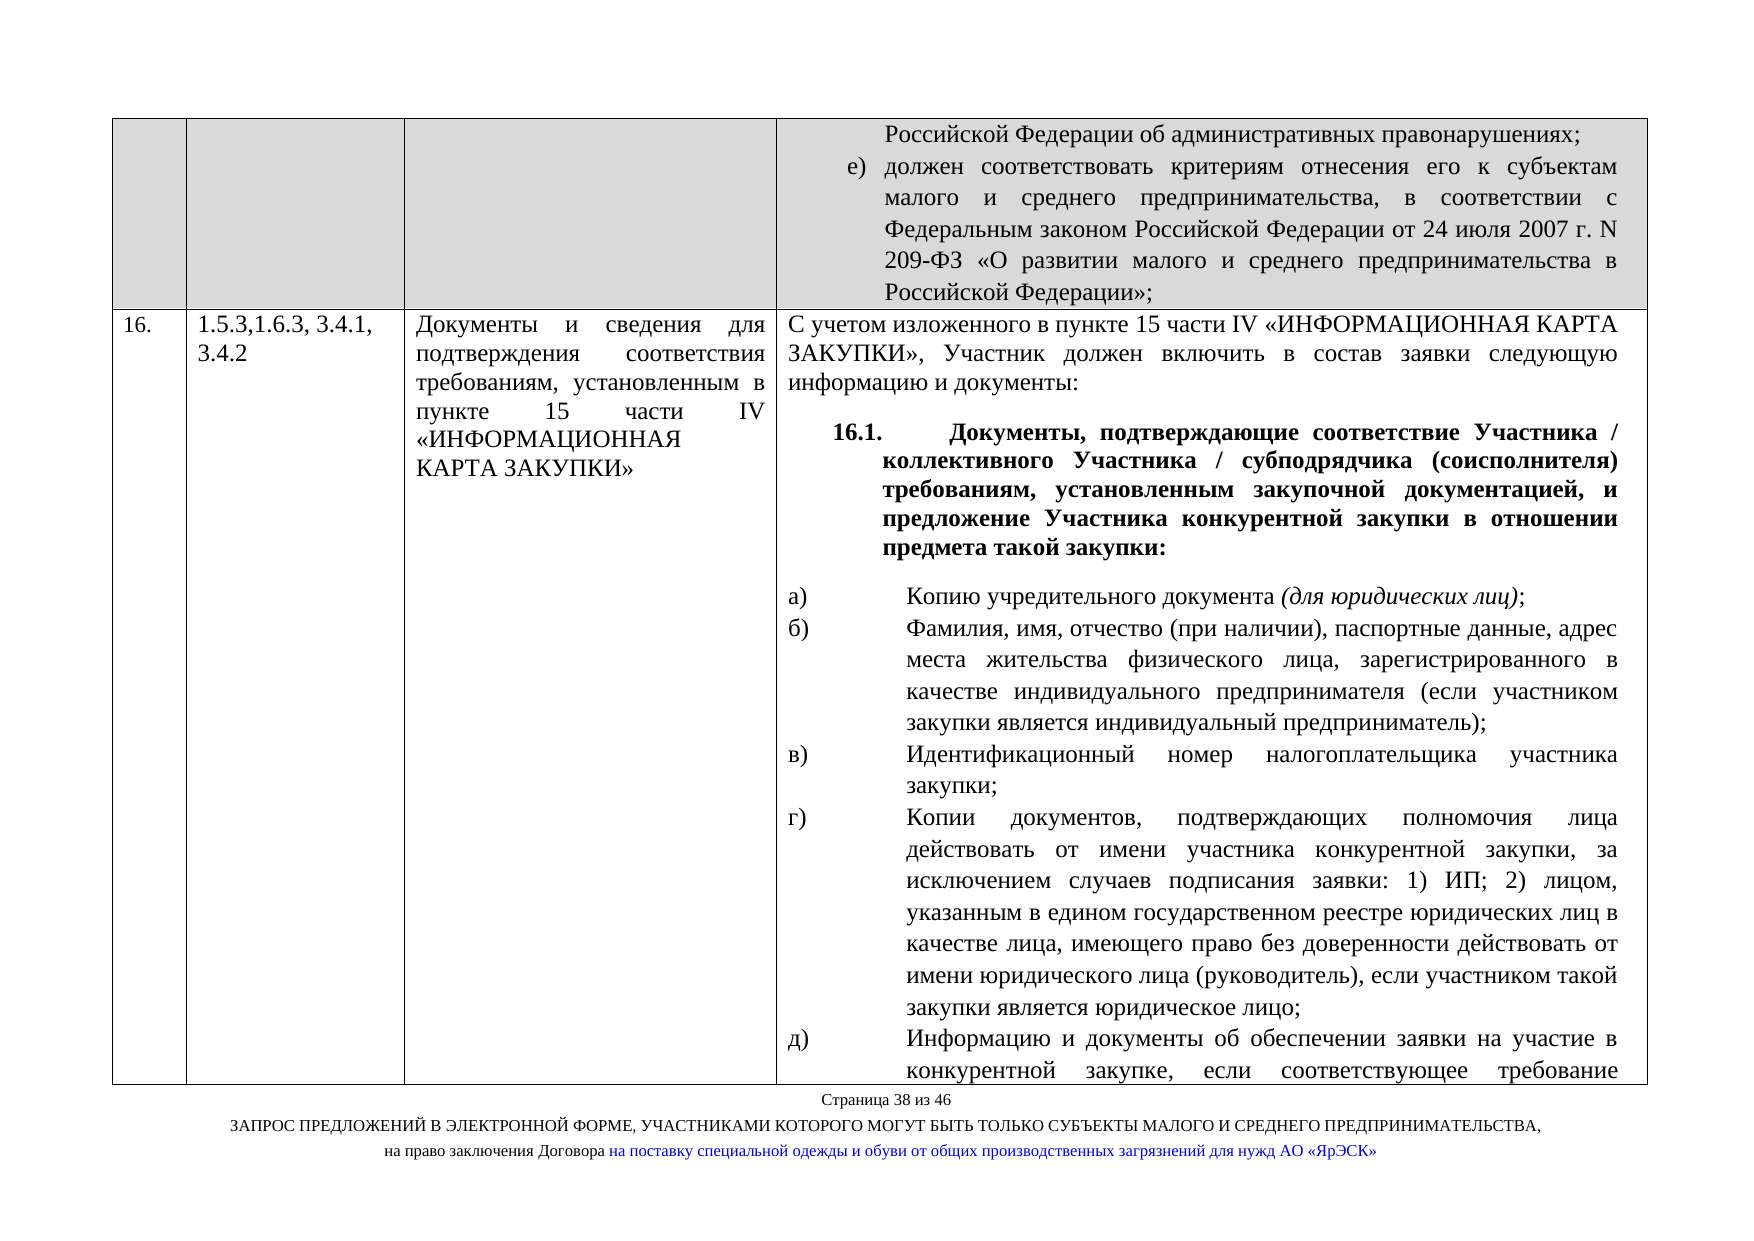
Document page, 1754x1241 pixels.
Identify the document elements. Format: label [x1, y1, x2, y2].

table_cell [113, 310, 186, 1083]
table_cell [187, 119, 404, 308]
table_cell [113, 119, 186, 308]
table_cell [405, 119, 776, 308]
table_cell [187, 310, 404, 1083]
table_cell [777, 310, 1647, 1083]
table_cell [405, 310, 776, 1083]
table_cell [777, 119, 1647, 308]
